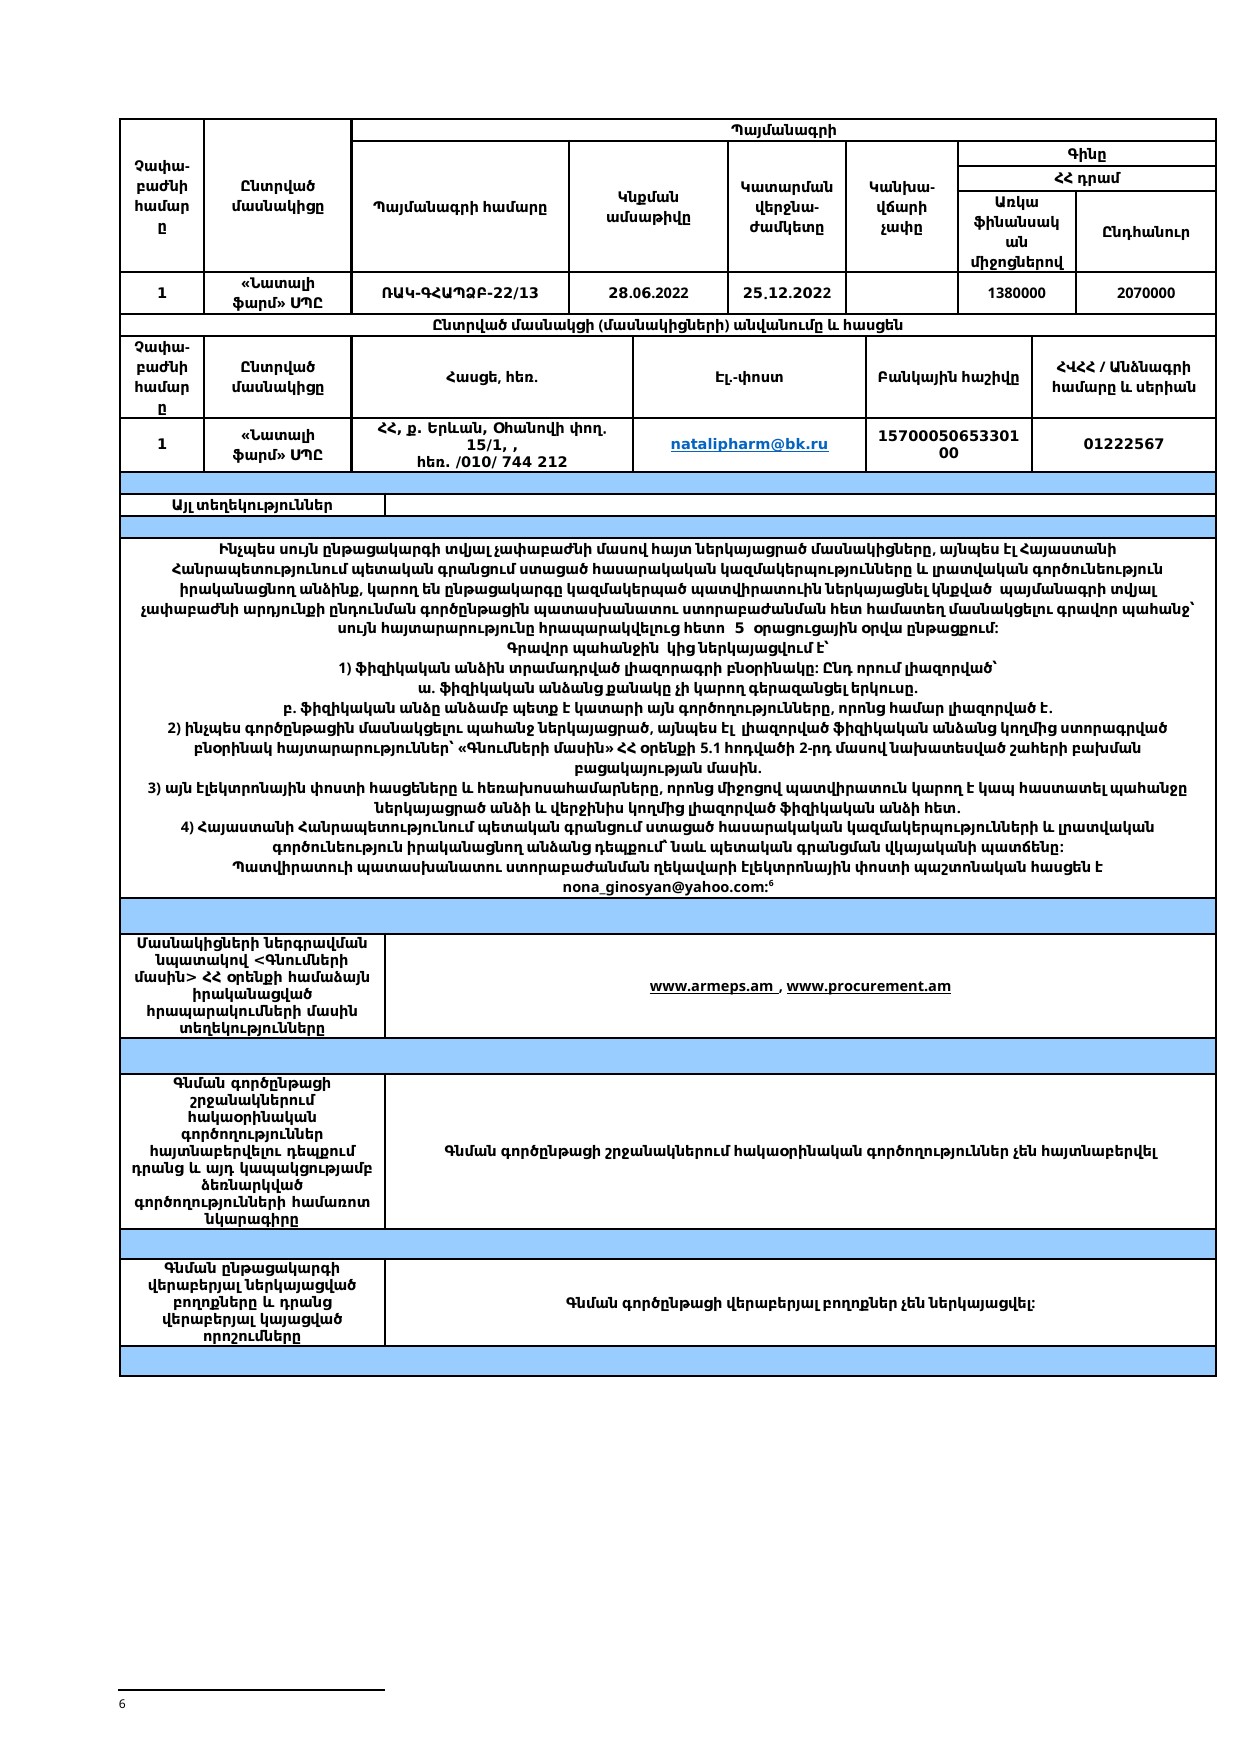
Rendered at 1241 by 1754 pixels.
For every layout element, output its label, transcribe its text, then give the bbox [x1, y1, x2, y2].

table_cell [121, 517, 1215, 537]
table_cell 28.06.2022 [570, 273, 727, 313]
table_cell Ընտրված մասնակիցը [205, 120, 350, 271]
table_cell Պայմանագրի համարը [353, 142, 568, 271]
table_cell Կնքման ամսաթիվը [570, 142, 727, 271]
table_cell [847, 273, 957, 313]
table_cell [121, 1039, 1215, 1073]
table_cell Ընտրված մասնակիցը [205, 337, 350, 417]
table_cell [121, 1230, 1215, 1258]
table_cell Պայմանագրի [353, 120, 1215, 140]
table_cell 2070000 [1077, 273, 1215, 313]
table_cell Հասցե, հեռ. [353, 337, 632, 417]
table_cell ՀՀ դրամ [959, 167, 1215, 189]
table_cell Բանկային հաշիվը [867, 337, 1031, 417]
table_cell Ընդհանուր [1077, 192, 1215, 271]
table_cell Այլ տեղեկություններ [121, 495, 384, 515]
table_cell natalipharm@bk.ru [634, 419, 865, 471]
table_cell 1570005065330100 [867, 419, 1031, 471]
table_cell 01222567 [1033, 419, 1215, 471]
table_cell Ինչպես սույն ընթացակարգի տվյալ չափաբաժնի մասով հայտ ներկայացրած մասնակիցները, այնպես էլ Հայաստանի Հանրապետությունում պետական գրանցում ստացած հասարակական կազմակերպությունները և լրատվական գործունեություն իրականացնող անձինք, կարող են ընթացակարգը կազմակերպած պատվիրատուին ներկայացնել կնքված պայմանագրի տվյալ չափաբաժնի արդյունքի ընդունման գործընթացին պատասխանատու ստորաբաժանման հետ համատեղ մասնակցելու գրավոր պահանջ՝ սույն հայտարարությունը հրապարակվելուց հետո 5 օրացուցային օրվա ընթացքում: Գրավոր պահանջին կից ներկայացվում է՝ 1) ֆիզիկական անձին տրամադրված լիազորագրի բնօրինակը: Ընդ որում լիազորված՝ ա. ֆիզիկական անձանց քանակը չի կարող գերազանցել երկուսը. բ. ֆիզիկական անձը անձամբ պետք է կատարի այն գործողությունները, որոնց համար լիազորված է. 2) ինչպես գործընթացին մասնակցելու պահանջ ներկայացրած, այնպես էլ լիազորված ֆիզիկական անձանց կողմից ստորագրված բնօրինակ հայտարարություններ՝ «Գնումների մասին» ՀՀ օրենքի 5.1 հոդվածի 2-րդ մասով նախատեսված շահերի բախման բացակայության մասին. 3) այն էլեկտրոնային փոստի հասցեները և հեռախոսահամարները, որոնց միջոցով պատվիրատուն կարող է կապ հաստատել պահանջը ներկայացրած անձի և վերջինիս կողմից լիազորված ֆիզիկական անձի հետ. 4) Հայաստանի Հանրապետությունում պետական գրանցում ստացած հասարակական կազմակերպությունների և լրատվական գործունեություն իրականացնող անձանց դեպքում՝ նաև պետական գրանցման վկայականի պատճենը: Պատվիրատուի պատասխանատու ստորաբաժանման ղեկավարի էլեկտրոնային փոստի պաշտոնական հասցեն է nona_ginosyan@yahoo.com: [121, 539, 1215, 897]
table_cell «Նատալի ֆարմ» ՍՊԸ [205, 273, 350, 313]
table_cell [121, 1347, 1215, 1375]
table_cell Գնման գործընթացի շրջանակներում հակաօրինական գործողություններ չեն հայտնաբերվել [386, 1075, 1215, 1228]
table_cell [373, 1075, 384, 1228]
table_cell Ընտրված մասնակցի (մասնակիցների) անվանումը և հասցեն [121, 315, 1215, 335]
table_cell 1 [121, 419, 203, 471]
table_cell Կանխա-վճարի չափը [847, 142, 957, 271]
table_cell [121, 899, 1215, 933]
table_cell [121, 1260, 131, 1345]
table_cell Մասնակիցների ներգրավման նպատակով <Գնումների մասին> ՀՀ օրենքի համաձայն իրականացված հրապարակումների մասին տեղեկությունները [121, 935, 384, 1037]
table_cell Գինը [959, 142, 1215, 165]
table_cell ՌԱԿ-ԳՀԱՊՁԲ-22/13 [353, 273, 568, 313]
table_cell «Նատալի ֆարմ» ՍՊԸ [205, 419, 350, 471]
table_cell Կատարման վերջնա-ժամկետը [729, 142, 845, 271]
table_cell 1 [121, 273, 203, 313]
table_cell 25․12.2022 [729, 273, 845, 313]
table_cell [121, 473, 1215, 493]
table_cell Չափա-բաժնի համարը [121, 337, 203, 417]
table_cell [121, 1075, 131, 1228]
table_cell ՀՀ, ք. Երևան, Օհանովի փող․ 15/1, , հեռ. /010/ 744 212 [353, 419, 632, 471]
table_cell Գնման գործընթացի վերաբերյալ բողոքներ չեն ներկայացվել: [386, 1260, 1215, 1345]
table_cell www.armeps.am , www.procurement.am [386, 935, 1215, 1037]
table_cell 1380000 [959, 273, 1075, 313]
table_cell [386, 495, 1215, 515]
table_cell Առկա ֆինանսական միջոցներով [959, 192, 1075, 271]
table_cell Չափա-բաժնի համարը [121, 120, 203, 271]
table_cell ՀՎՀՀ / Անձնագրի համարը և սերիան [1033, 337, 1215, 417]
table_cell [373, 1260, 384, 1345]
table_cell Էլ.-փոստ [634, 337, 865, 417]
